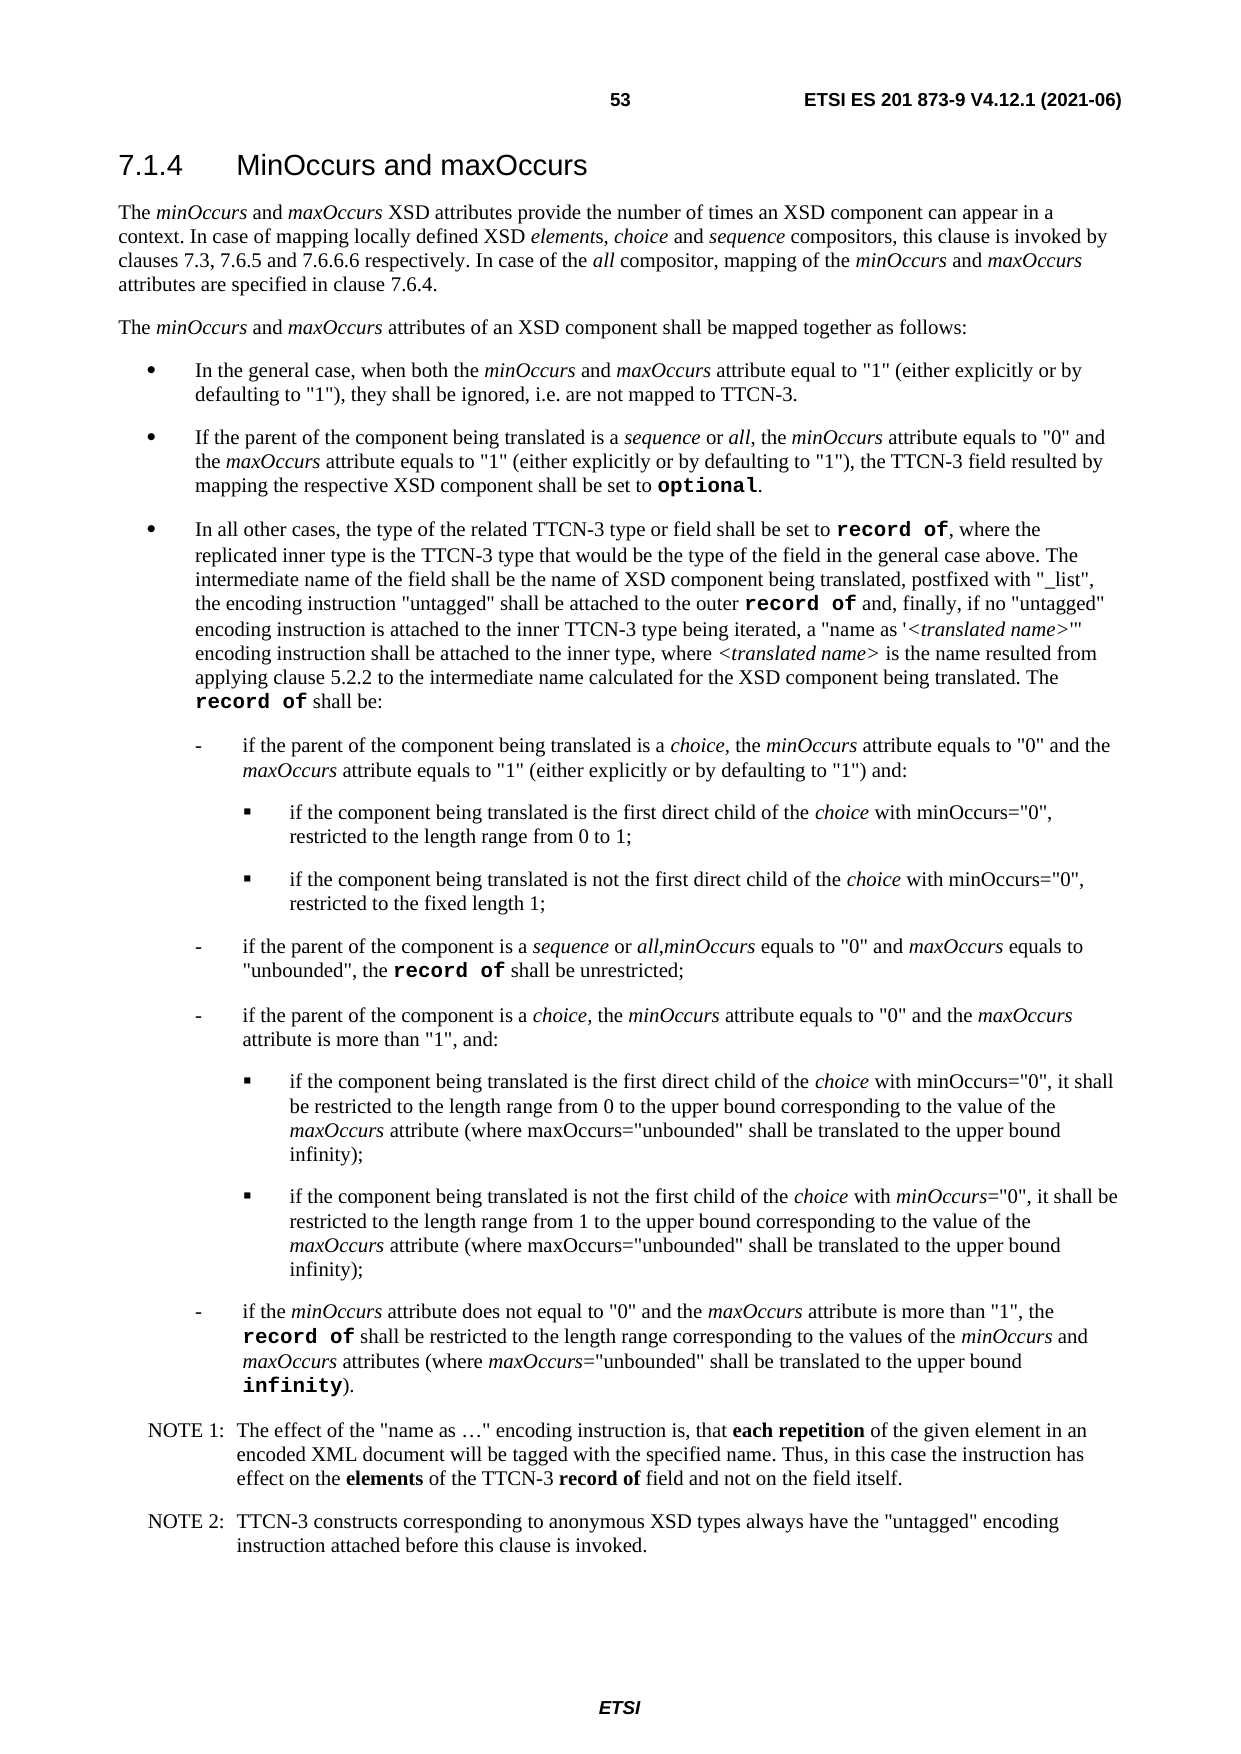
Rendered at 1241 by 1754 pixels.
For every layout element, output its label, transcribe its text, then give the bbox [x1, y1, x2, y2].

text NOTE 1: The effect of the "name as …" encoding instruction is, that each repetition of the given element in an encoded XML document will be tagged with the specified name. Thus, in this case the instruction has effect on the elements of the TTCN-3 record of field and not on the field itself. [148, 1418, 1122, 1490]
text if the parent of the component is a choice, the minOccurs attribute equals to "0" and the maxOccurs attribute is more than "1", and: [195, 1003, 1122, 1051]
text if the component being translated is not the first direct child of the choice with minOccurs="0", restricted to the fixed length 1; [242, 867, 1122, 915]
list if the component being translated is the first direct child of the choice with minOccurs="0", it shall be restricted to the length range from 0 to the upper bound corresponding to the value of the maxOccurs attribute (where maxOccurs="unbounded" shall be translated to the upper bound infinity); [242, 1069, 1122, 1166]
list if the component being translated is the first direct child of the choice with minOccurs="0", restricted to the length range from 0 to 1; [242, 800, 1122, 848]
text The minOccurs and maxOccurs XSD attributes provide the number of times an XSD component can appear in a context. In case of mapping locally defined XSD elements, choice and sequence compositors, this clause is invoked by clauses 7.3, 7.6.5 and 7.6.6.6 respectively. In case of the all compositor, mapping of the minOccurs and maxOccurs attributes are specified in clause 7.6.4. [118, 200, 1122, 296]
text If the parent of the component being translated is a sequence or all, the minOccurs attribute equals to "0" and the maxOccurs attribute equals to "1" (either explicitly or by defaulting to "1"), the TTCN-3 field resulted by mapping the respective XSD component shall be set to optional. [148, 424, 1122, 498]
text In all other cases, the type of the related TTCN-3 type or field shall be set to record of, where the replicated inner type is the TTCN-3 type that would be the type of the field in the general case above. The intermediate name of the field shall be the name of XSD component being translated, postfixed with "_list", the encoding instruction "untagged" shall be attached to the outer record of and, finally, if no "untagged" encoding instruction is attached to the inner TTCN-3 type being iterated, a "name as '<translated name>'" encoding instruction shall be attached to the inner type, where <translated name> is the name resulted from applying clause 5.2.2 to the intermediate name calculated for the XSD component being translated. The record of shall be: [148, 517, 1122, 715]
text NOTE 2: TTCN-3 constructs corresponding to anonymous XSD types always have the "untagged" encoding instruction attached before this clause is invoked. [148, 1509, 1122, 1557]
subtitle 7.1.4 MinOccurs and maxOccurs [118, 148, 1122, 181]
text if the parent of the component is a sequence or all,minOccurs equals to "0" and maxOccurs equals to "unbounded", the record of shall be unrestricted; [195, 934, 1122, 984]
text The minOccurs and maxOccurs attributes of an XSD component shall be mapped together as follows: [118, 315, 1122, 339]
text if the parent of the component being translated is a choice, the minOccurs attribute equals to "0" and the maxOccurs attribute equals to "1" (either explicitly or by defaulting to "1") and: [195, 733, 1122, 782]
text if the minOccurs attribute does not equal to "0" and the maxOccurs attribute is more than "1", the record of shall be restricted to the length range corresponding to the values of the minOccurs and maxOccurs attributes (where maxOccurs="unbounded" shall be translated to the upper bound infinity). [195, 1299, 1122, 1399]
text In the general case, when both the minOccurs and maxOccurs attribute equal to "1" (either explicitly or by defaulting to "1"), they shall be ignored, i.e. are not mapped to TTCN-3. [148, 358, 1122, 406]
list if the component being translated is not the first child of the choice with minOccurs="0", it shall be restricted to the length range from 1 to the upper bound corresponding to the value of the maxOccurs attribute (where maxOccurs="unbounded" shall be translated to the upper bound infinity); [242, 1184, 1122, 1281]
